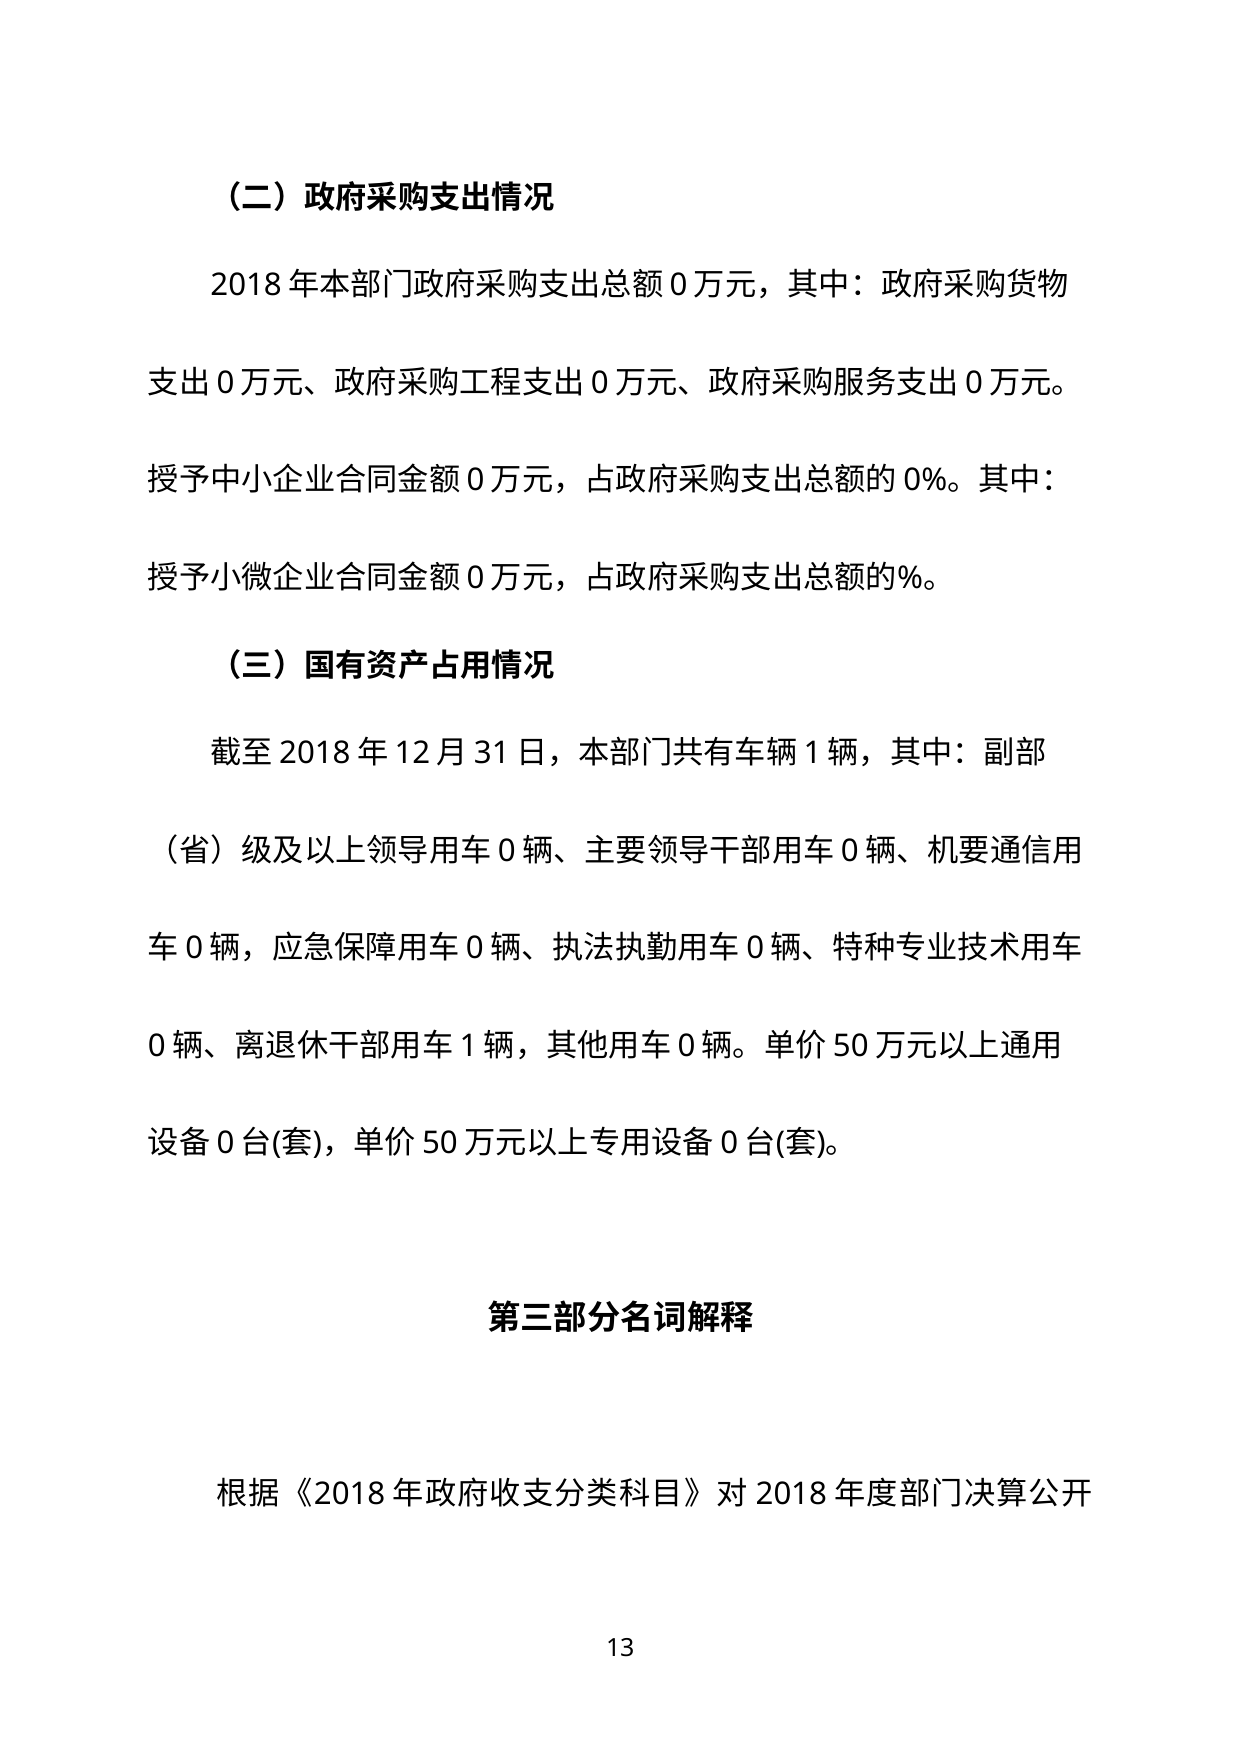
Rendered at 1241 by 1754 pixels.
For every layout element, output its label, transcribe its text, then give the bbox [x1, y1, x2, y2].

list （三）国有资产占用情况 [148, 630, 1092, 695]
text 第三部分名词解释 [148, 1283, 1092, 1348]
list 2018年本部门政府采购支出总额0万元，其中：政府采购货物支出0万元、政府采购工程支出0万元、政府采购服务支出0万元。授予中小企业合同金额0万元，占政府采购支出总额的0%。其中：授予小微企业合同金额0万元，占政府采购支出总额的%。 [148, 249, 1092, 607]
list （二）政府采购支出情况 [148, 162, 1092, 227]
list 截至2018年12月31日，本部门共有车辆1辆，其中：副部（省）级及以上领导用车0辆、主要领导干部用车0辆、机要通信用车0辆，应急保障用车0辆、执法执勤用车0辆、特种专业技术用车0辆、离退休干部用车1辆，其他用车0辆。单价50万元以上通用设备0台(套)，单价50万元以上专用设备0台(套)。 [148, 717, 1092, 1172]
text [148, 1458, 1092, 1523]
